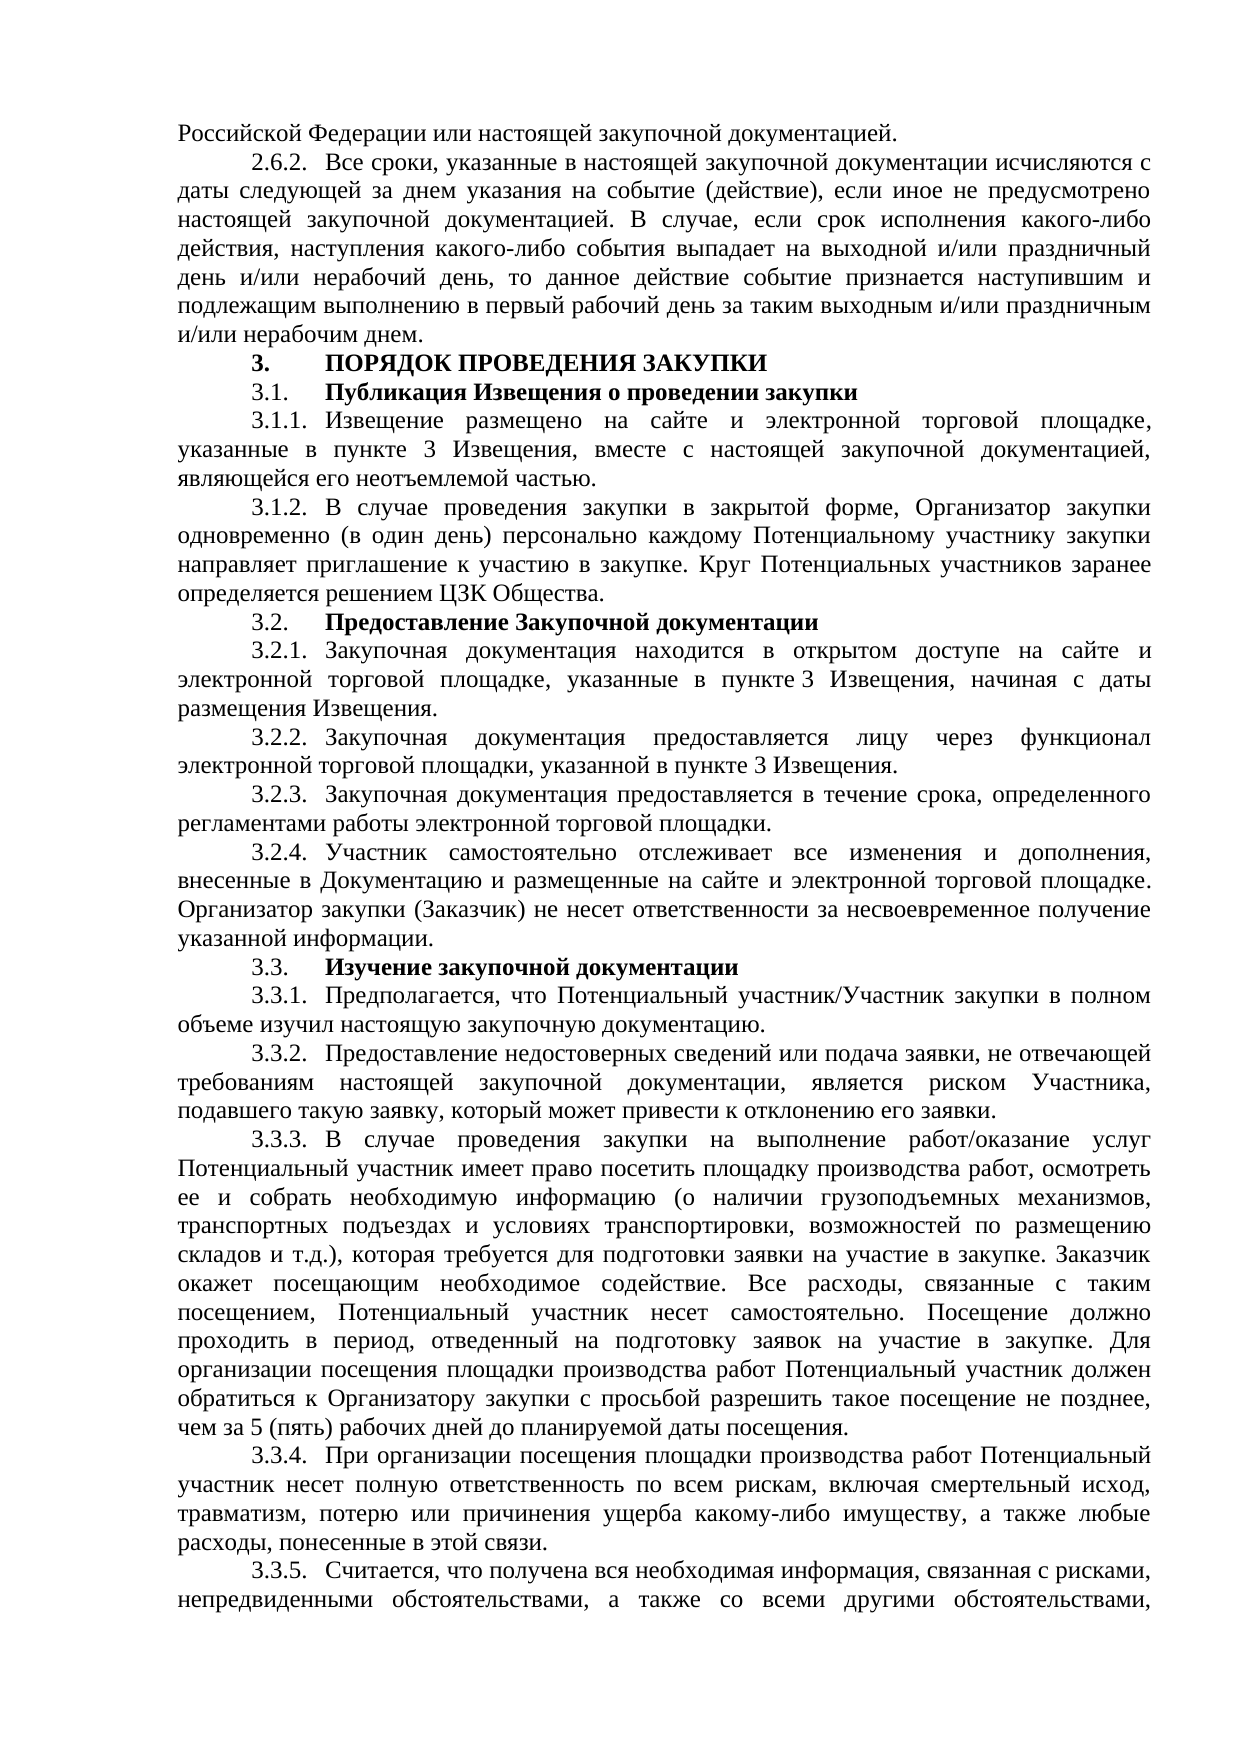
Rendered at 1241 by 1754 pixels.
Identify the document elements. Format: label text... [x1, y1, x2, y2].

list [177, 1556, 1152, 1613]
list Участник самостоятельно отслеживает все изменения и дополнения, внесенные в Документацию и размещенные на сайте и электронной торговой площадке. Организатор закупки (Заказчик) не несет ответственности за несвоевременное получение указанной информации. [177, 837, 1152, 952]
list Все сроки, указанные в настоящей закупочной документации исчисляются с даты следующей за днем указания на событие (действие), если иное не предусмотрено настоящей закупочной документацией. В случае, если срок исполнения какого-либо действия, наступления какого-либо события выпадает на выходной и/или праздничный день и/или нерабочий день, то данное действие событие признается наступившим и подлежащим выполнению в первый рабочий день за таким выходным и/или праздничным и/или нерабочим днем. [177, 147, 1152, 348]
list При организации посещения площадки производства работ Потенциальный участник несет полную ответственность по всем рискам, включая смертельный исход, травматизм, потерю или причинения ущерба какому-либо имуществу, а также любые расходы, понесенные в этой связи. [177, 1441, 1152, 1556]
list Предоставление Закупочной документации [177, 607, 1152, 636]
list Изучение закупочной документации [177, 952, 1152, 981]
list В случае проведения закупки на выполнение работ/оказание услуг Потенциальный участник имеет право посетить площадку производства работ, осмотреть ее и собрать необходимую информацию (о наличии грузоподъемных механизмов, транспортных подъездах и условиях транспортировки, возможностей по размещению складов и т.д.), которая требуется для подготовки заявки на участие в закупке. Заказчик окажет посещающим необходимое содействие. Все расходы, связанные с таким посещением, Потенциальный участник несет самостоятельно. Посещение должно проходить в период, отведенный на подготовку заявок на участие в закупке. Для организации посещения площадки производства работ Потенциальный участник должен обратиться к Организатору закупки с просьбой разрешить такое посещение не позднее, чем за 5 (пять) рабочих дней до планируемой даты посещения. [177, 1124, 1152, 1441]
list ПОРЯДОК ПРОВЕДЕНИЯ ЗАКУПКИ [177, 348, 1152, 377]
list Закупочная документация предоставляется в течение срока, определенного регламентами работы электронной торговой площадки. [177, 779, 1152, 837]
list В случае проведения закупки в закрытой форме, Организатор закупки одновременно (в один день) персонально каждому Потенциальному участнику закупки направляет приглашение к участию в закупке. Круг Потенциальных участников заранее определяется решением ЦЗК Общества. [177, 492, 1152, 607]
list Извещение размещено на сайте и электронной торговой площадке, указанные в пункте 3 Извещения, вместе с настоящей закупочной документацией, являющейся его неотъемлемой частью. [177, 406, 1152, 492]
list Закупочная документация предоставляется лицу через функционал электронной торговой площадки, указанной в пункте 3 Извещения. [177, 722, 1152, 779]
list Публикация Извещения о проведении закупки [177, 377, 1152, 406]
list Закупочная документация находится в открытом доступе на сайте и электронной торговой площадке, указанные в пункте 3 Извещения, начиная с даты размещения Извещения. [177, 636, 1152, 722]
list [177, 118, 1152, 147]
list Предполагается, что Потенциальный участник/Участник закупки в полном объеме изучил настоящую закупочную документацию. [177, 981, 1152, 1038]
list Предоставление недостоверных сведений или подача заявки, не отвечающей требованиям настоящей закупочной документации, является риском Участника, подавшего такую заявку, который может привести к отклонению его заявки. [177, 1038, 1152, 1124]
